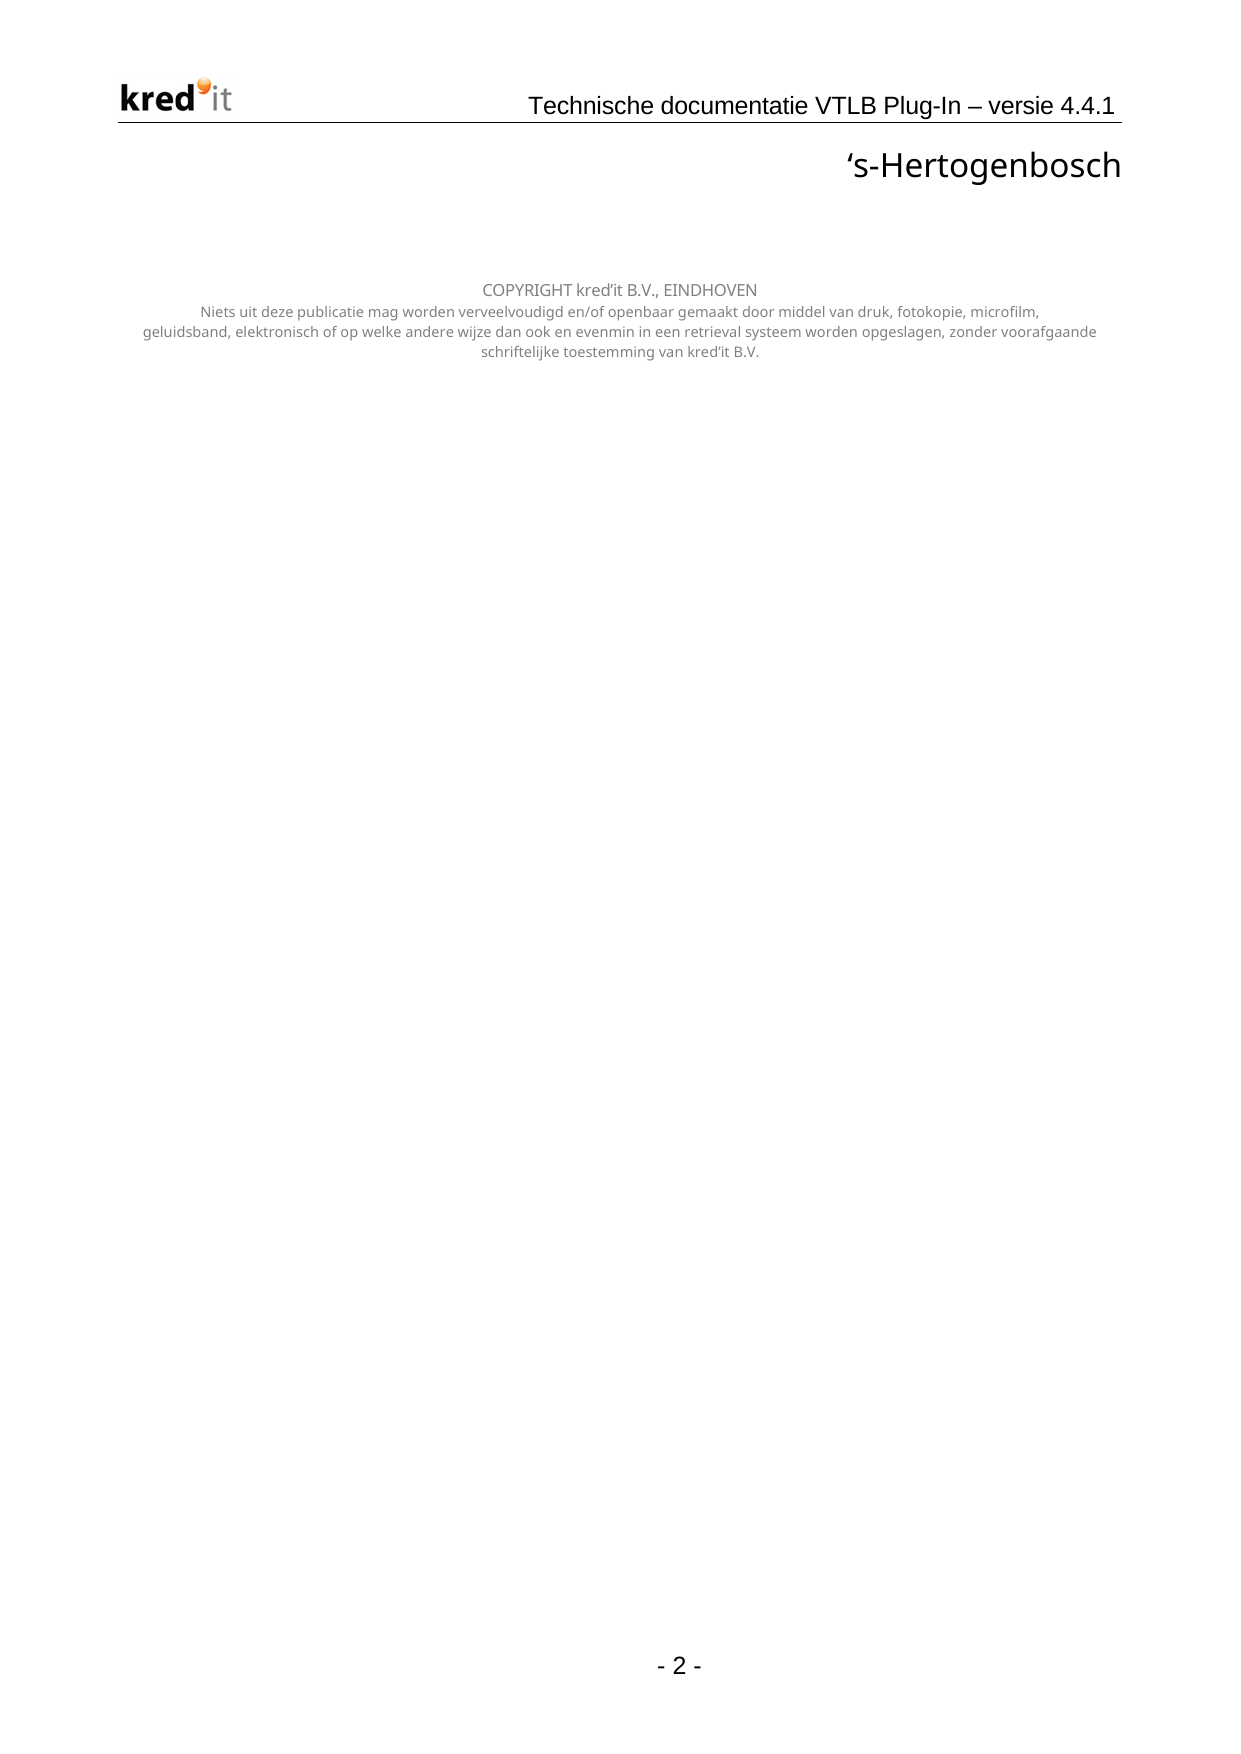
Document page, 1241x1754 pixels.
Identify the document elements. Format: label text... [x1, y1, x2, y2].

picture [118, 73, 234, 115]
text ‘s-Hertogenbosch [236, 142, 1122, 187]
text Niets uit deze publicatie mag worden verveelvoudigd en/of openbaar gemaakt door middel van druk, fotokopie, microfilm, [118, 302, 1122, 322]
text geluidsband, elektronisch of op welke andere wijze dan ook en evenmin in een retrieval systeem worden opgeslagen, zonder voorafgaande schriftelijke toestemming van kred’it B.V. [118, 322, 1122, 361]
text COPYRIGHT kred’it B.V., EINDHOVEN [118, 279, 1122, 302]
